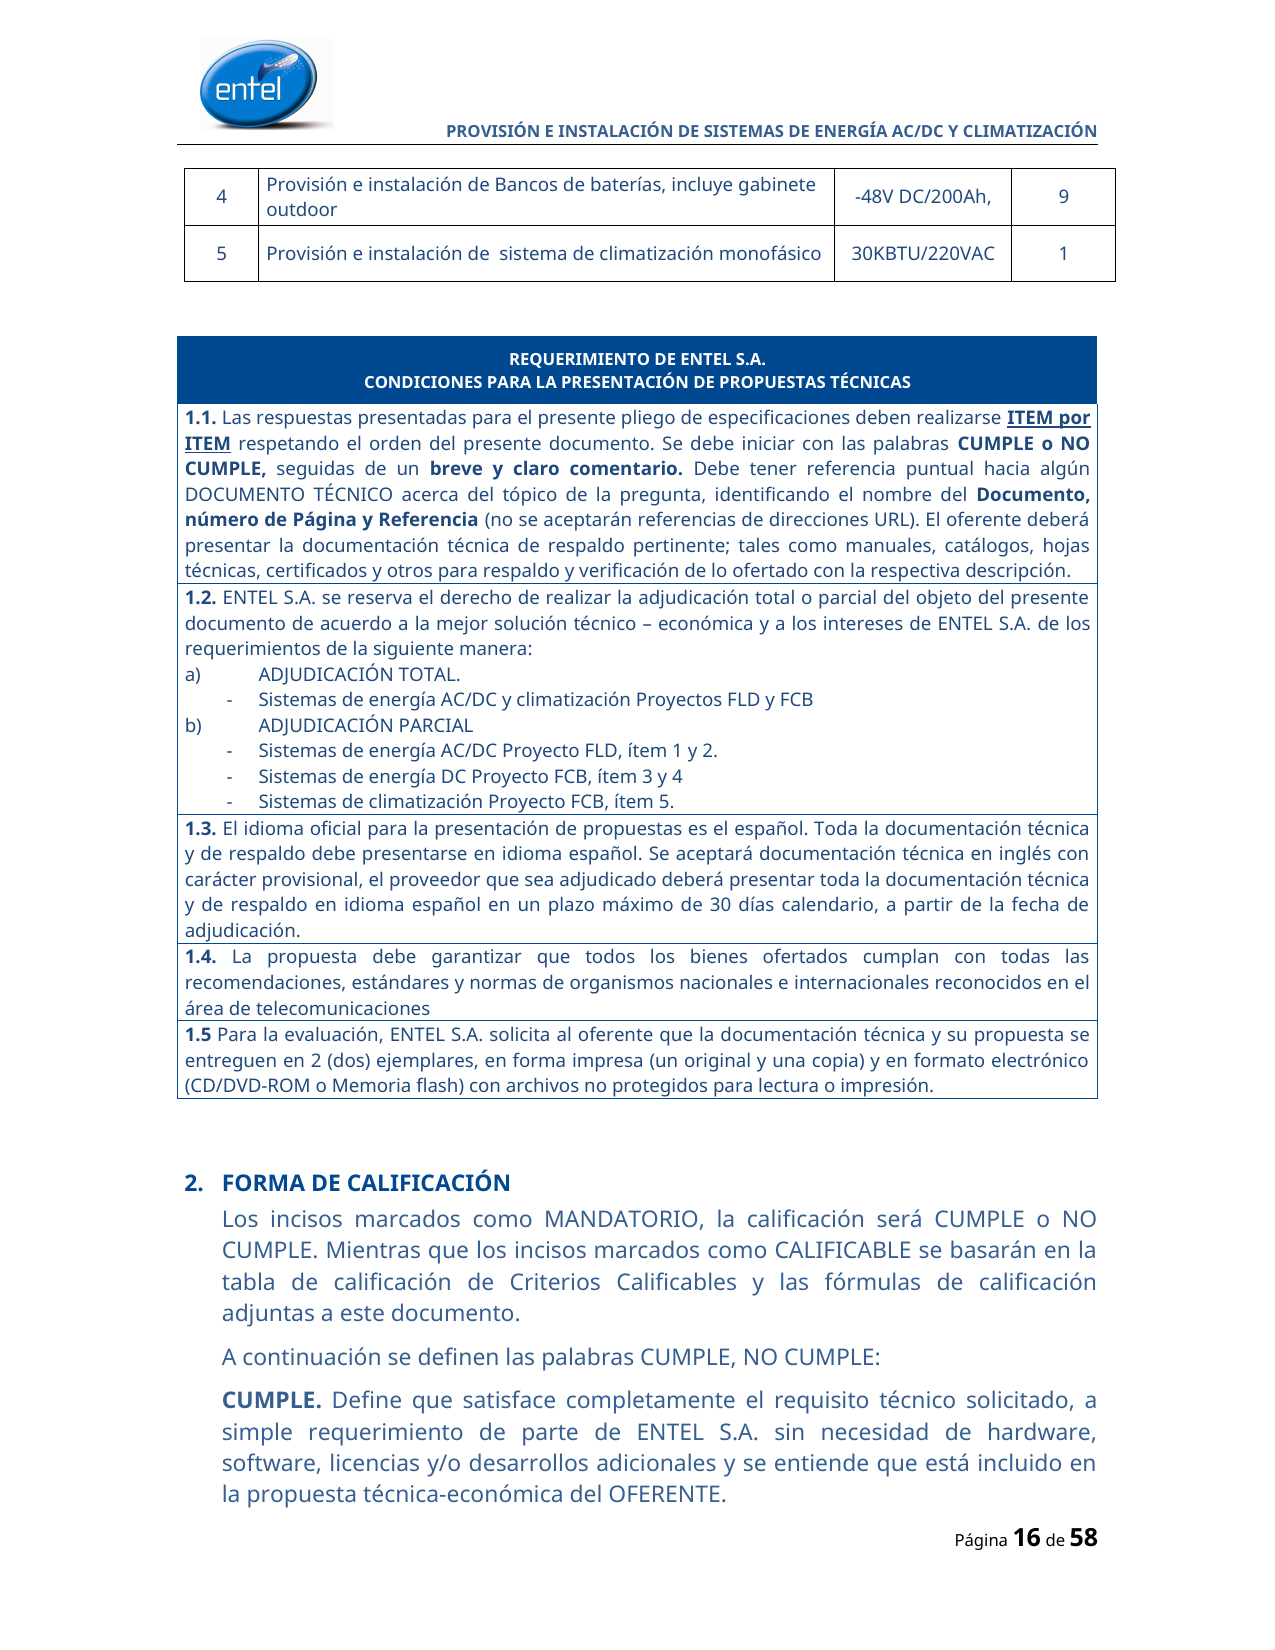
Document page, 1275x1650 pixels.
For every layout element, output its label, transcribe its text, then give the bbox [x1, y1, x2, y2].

table_cell 1.3. El idioma oficial para la presentación de propuestas es el español. Toda la documentación técnica y de respaldo debe presentarse en idioma español. Se aceptará documentación técnica en inglés con carácter provisional, el proveedor que sea adjudicado deberá presentar toda la documentación técnica y de respaldo en idioma español en un plazo máximo de 30 días calendario, a partir de la fecha de adjudicación. [178, 815, 1097, 943]
table_header REQUERIMIENTO DE ENTEL S.A. CONDICIONES PARA LA PRESENTACIÓN DE PROPUESTAS TÉCNICAS [178, 337, 1097, 404]
list CUMPLE. Define que satisface completamente el requisito técnico solicitado, a simple requerimiento de parte de ENTEL S.A. sin necesidad de hardware, software, licencias y/o desarrollos adicionales y se entiende que está incluido en la propuesta técnica-económica del OFERENTE. [222, 1384, 1098, 1509]
table_cell -48V DC/200Ah, [835, 169, 1011, 224]
table_cell Provisión e instalación de sistema de climatización monofásico [259, 226, 834, 281]
list Los incisos marcados como MANDATORIO, la calificación será CUMPLE o NO CUMPLE. Mientras que los incisos marcados como CALIFICABLE se basarán en la tabla de calificación de Criterios Calificables y las fórmulas de calificación adjuntas a este documento. [222, 1203, 1098, 1328]
table_cell Provisión e instalación de Bancos de baterías, incluye gabinete outdoor [259, 169, 834, 224]
list FORMA DE CALIFICACIÓN [184, 1167, 1098, 1198]
table_cell 1.5 Para la evaluación, ENTEL S.A. solicita al oferente que la documentación técnica y su propuesta se entreguen en 2 (dos) ejemplares, en forma impresa (un original y una copia) y en formato electrónico (CD/DVD-ROM o Memoria flash) con archivos no protegidos para lectura o impresión. [178, 1021, 1097, 1098]
table_cell 1.4. La propuesta debe garantizar que todos los bienes ofertados cumplan con todas las recomendaciones, estándares y normas de organismos nacionales e internacionales reconocidos en el área de telecomunicaciones [178, 944, 1097, 1020]
picture [199, 38, 335, 130]
table_cell 9 [1012, 169, 1115, 224]
table_cell 1.2. ENTEL S.A. se reserva el derecho de realizar la adjudicación total o parcial del objeto del presente documento de acuerdo a la mejor solución técnico – económica y a los intereses de ENTEL S.A. de los requerimientos de la siguiente manera: a) ADJUDICACIÓN TOTAL. - Sistemas de energía AC/DC y climatización Proyectos FLD y FCB b) ADJUDICACIÓN PARCIAL - Sistemas de energía AC/DC Proyecto FLD, ítem 1 y 2. - Sistemas de energía DC Proyecto FCB, ítem 3 y 4 - Sistemas de climatización Proyecto FCB, ítem 5. [178, 584, 1097, 814]
table_cell 30KBTU/220VAC [835, 226, 1011, 281]
table_cell 1.1. Las respuestas presentadas para el presente pliego de especificaciones deben realizarse ITEM por ITEM respetando el orden del presente documento. Se debe iniciar con las palabras CUMPLE o NO CUMPLE, seguidas de un breve y claro comentario. Debe tener referencia puntual hacia algún DOCUMENTO TÉCNICO acerca del tópico de la pregunta, identificando el nombre del Documento, número de Página y Referencia (no se aceptarán referencias de direcciones URL). El oferente deberá presentar la documentación técnica de respaldo pertinente; tales como manuales, catálogos, hojas técnicas, certificados y otros para respaldo y verificación de lo ofertado con la respectiva descripción. [178, 405, 1097, 583]
table_cell 5 [185, 226, 258, 281]
table_cell 1 [1012, 226, 1115, 281]
table_cell 4 [185, 169, 258, 224]
list A continuación se definen las palabras CUMPLE, NO CUMPLE: [222, 1341, 1098, 1372]
